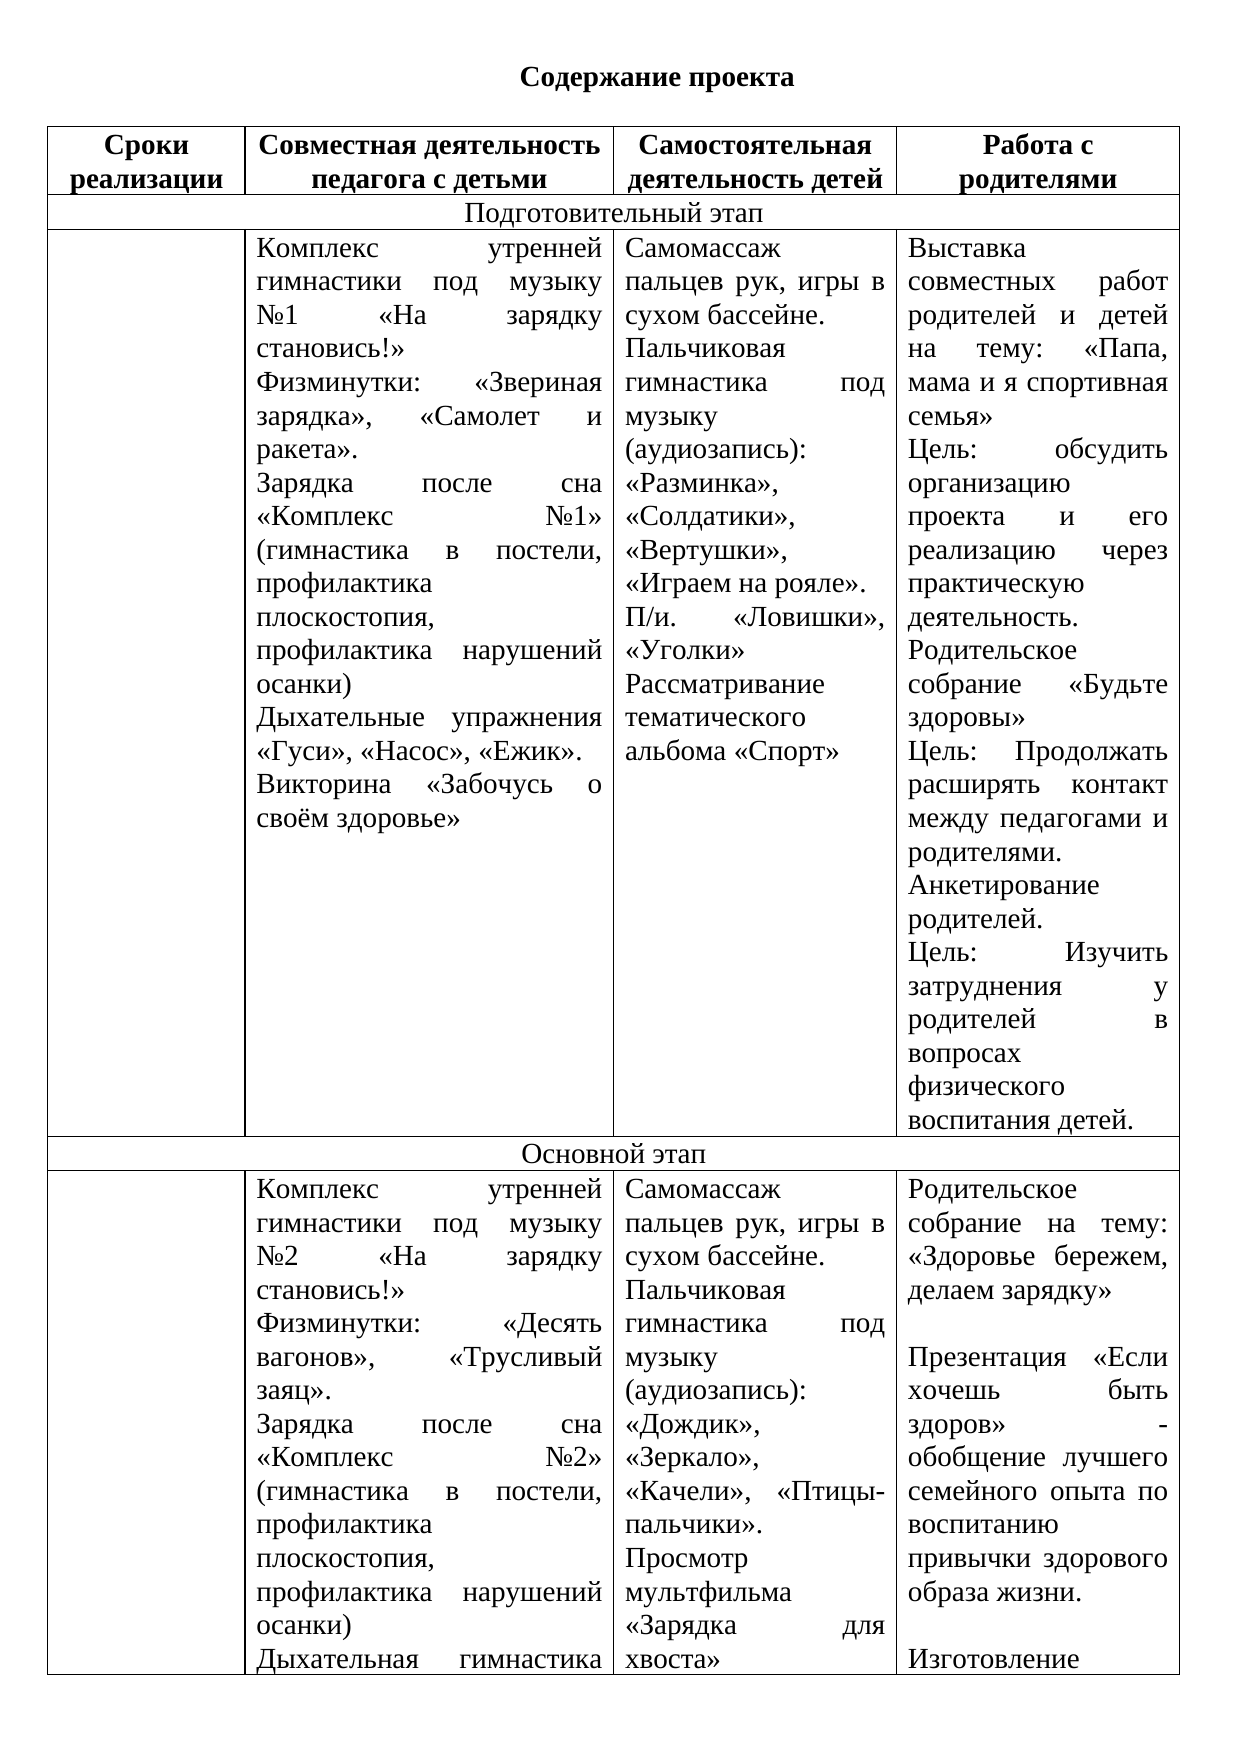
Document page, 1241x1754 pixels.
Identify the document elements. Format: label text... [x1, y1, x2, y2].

table_header Работа с родителями [897, 127, 1179, 194]
table_header Совместная деятельность педагога с детьми [246, 127, 613, 194]
table_cell Комплекс утренней гимнастики под музыку №1 «На зарядку становись!» Физминутки: «Звериная зарядка», «Самолет и ракета». Зарядка после сна «Комплекс №1» (гимнастика в постели, профилактика плоскостопия, профилактика нарушений осанки) Дыхательные упражнения «Гуси», «Насос», «Ежик». Викторина «Забочусь о своём здоровье» [246, 230, 613, 1136]
table_cell [48, 1171, 244, 1674]
table_cell Подготовительный этап [48, 195, 1179, 229]
text Содержание проекта [59, 59, 1181, 93]
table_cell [897, 1171, 1179, 1674]
table_header Самостоятельная деятельность детей [614, 127, 896, 194]
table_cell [246, 1171, 613, 1674]
table_cell [48, 230, 244, 1136]
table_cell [614, 1171, 896, 1674]
table_cell Выставка совместных работ родителей и детей на тему: «Папа, мама и я спортивная семья» Цель: обсудить организацию проекта и его реализацию через практическую деятельность. Родительское собрание «Будьте здоровы» Цель: Продолжать расширять контакт между педагогами и родителями. Анкетирование родителей. Цель: Изучить затруднения у родителей в вопросах физического воспитания детей. [897, 230, 1179, 1136]
table_cell Самомассаж пальцев рук, игры в сухом бассейне. Пальчиковая гимнастика под музыку (аудиозапись): «Разминка», «Солдатики», «Вертушки», «Играем на рояле». П/и. «Ловишки», «Уголки» Рассматривание тематического альбома «Спорт» [614, 230, 896, 1136]
table_cell Основной этап [48, 1137, 1179, 1170]
table_header Сроки реализации [48, 127, 244, 194]
